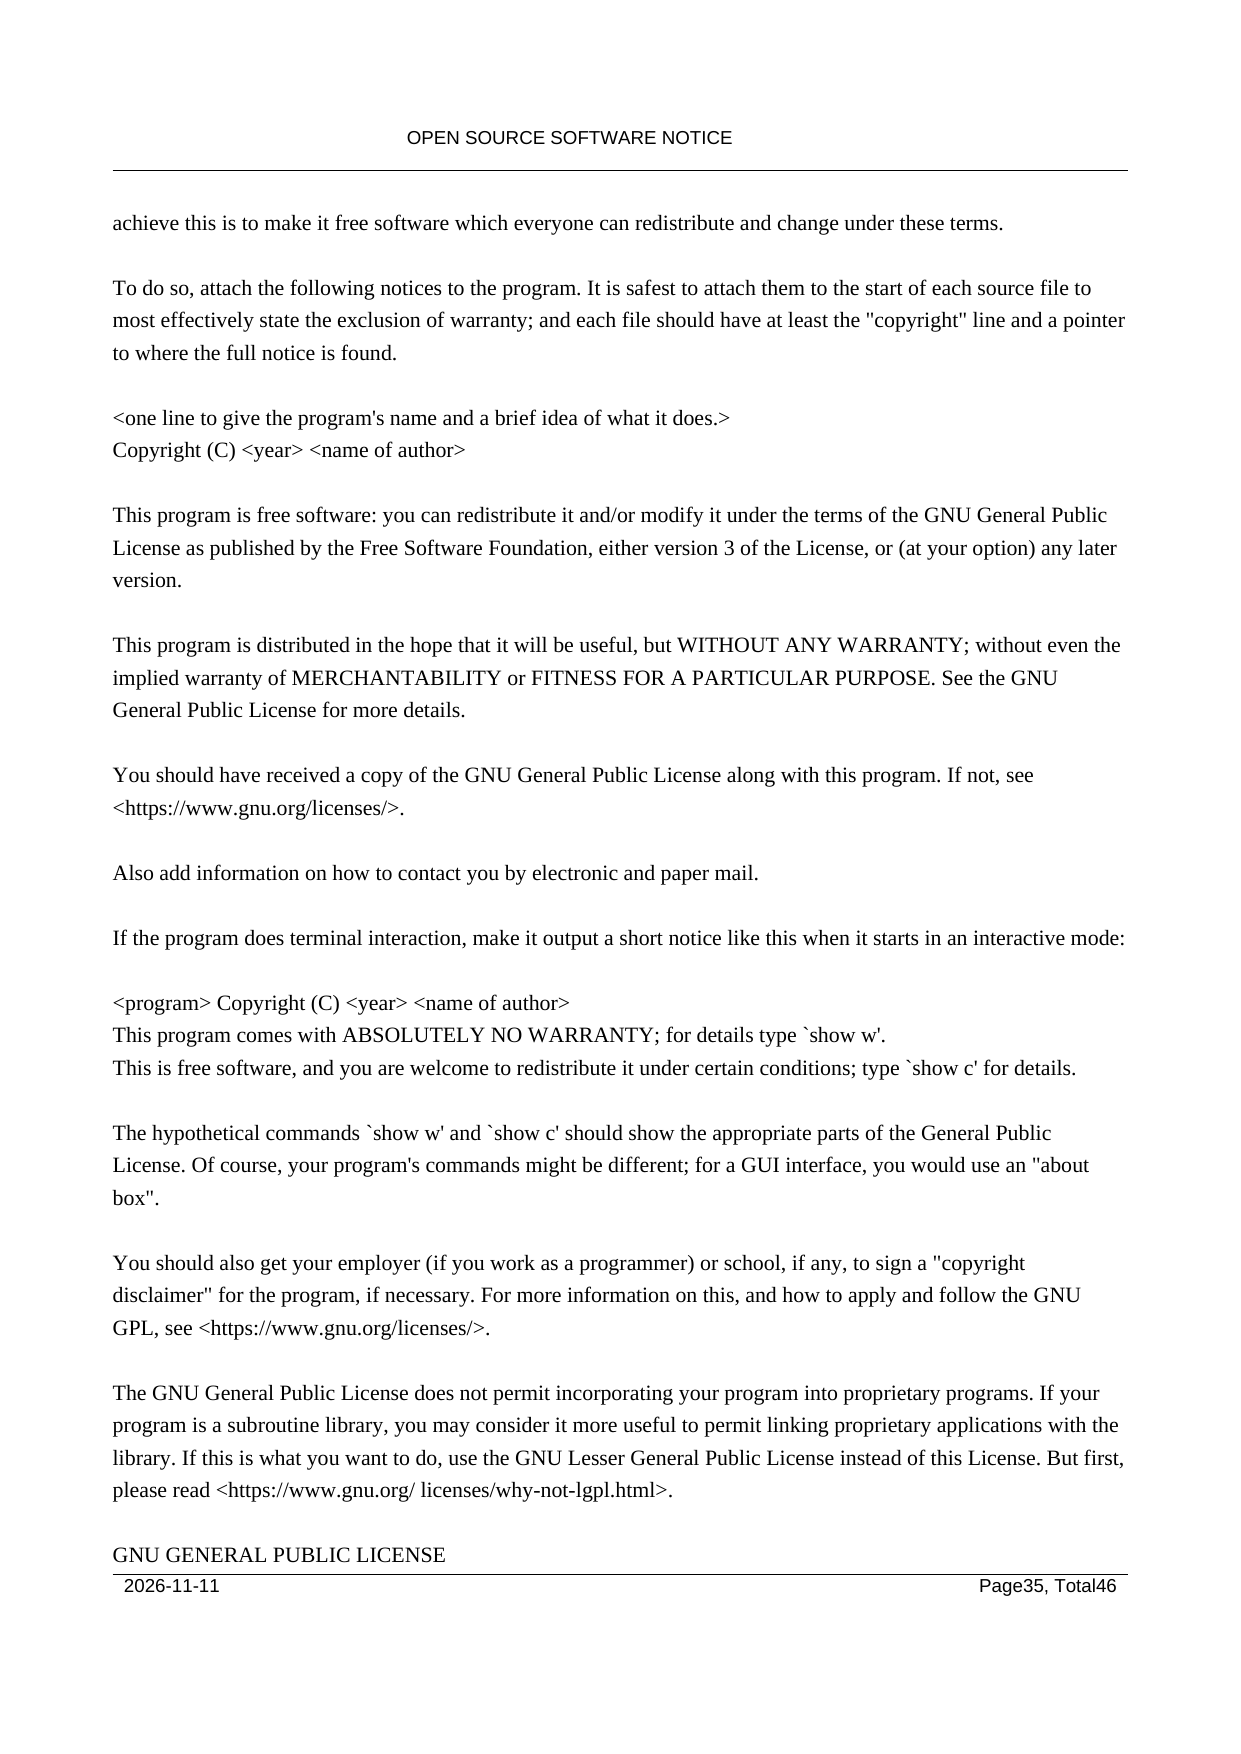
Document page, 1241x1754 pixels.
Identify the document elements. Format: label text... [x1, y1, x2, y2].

text The GNU General Public License does not permit incorporating your program into proprietary programs. If your program is a subroutine library, you may consider it more useful to permit linking proprietary applications with the library. If this is what you want to do, use the GNU Lesser General Public License instead of this License. But first, please read <https://www.gnu.org/ licenses/why-not-lgpl.html>. GNU GENERAL PUBLIC LICENSE [112, 1376, 1128, 1571]
text This program is distributed in the hope that it will be useful, but WITHOUT ANY WARRANTY; without even the implied warranty of MERCHANTABILITY or FITNESS FOR A PARTICULAR PURPOSE. See the GNU General Public License for more details. [112, 629, 1128, 726]
text If the program does terminal interaction, make it output a short notice like this when it starts in an interactive mode: [112, 921, 1128, 954]
text This program is free software: you can redistribute it and/or modify it under the terms of the GNU General Public License as published by the Free Software Foundation, either version 3 of the License, or (at your option) any later version. [112, 499, 1128, 596]
text You should also get your employer (if you work as a programmer) or school, if any, to sign a "copyright disclaimer" for the program, if necessary. For more information on this, and how to apply and follow the GNU GPL, see <https://www.gnu.org/licenses/>. [112, 1246, 1128, 1344]
text Also add information on how to contact you by electronic and paper mail. [112, 856, 1128, 889]
text You should have received a copy of the GNU General Public License along with this program. If not, see <https://www.gnu.org/licenses/>. [112, 759, 1128, 824]
text <one line to give the program's name and a brief idea of what it does.> [112, 401, 1128, 434]
text Copyright (C) <year> <name of author> [112, 434, 1128, 466]
text To do so, attach the following notices to the program. It is safest to attach them to the start of each source file to most effectively state the exclusion of warranty; and each file should have at least the "copyright" line and a pointer to where the full notice is found. [112, 271, 1128, 369]
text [112, 206, 1128, 239]
text <program> Copyright (C) <year> <name of author> [112, 986, 1128, 1019]
text This is free software, and you are welcome to redistribute it under certain conditions; type `show c' for details. [112, 1051, 1128, 1084]
text This program comes with ABSOLUTELY NO WARRANTY; for details type `show w'. [112, 1019, 1128, 1051]
text The hypothetical commands `show w' and `show c' should show the appropriate parts of the General Public License. Of course, your program's commands might be different; for a GUI interface, you would use an "about box". [112, 1116, 1128, 1214]
